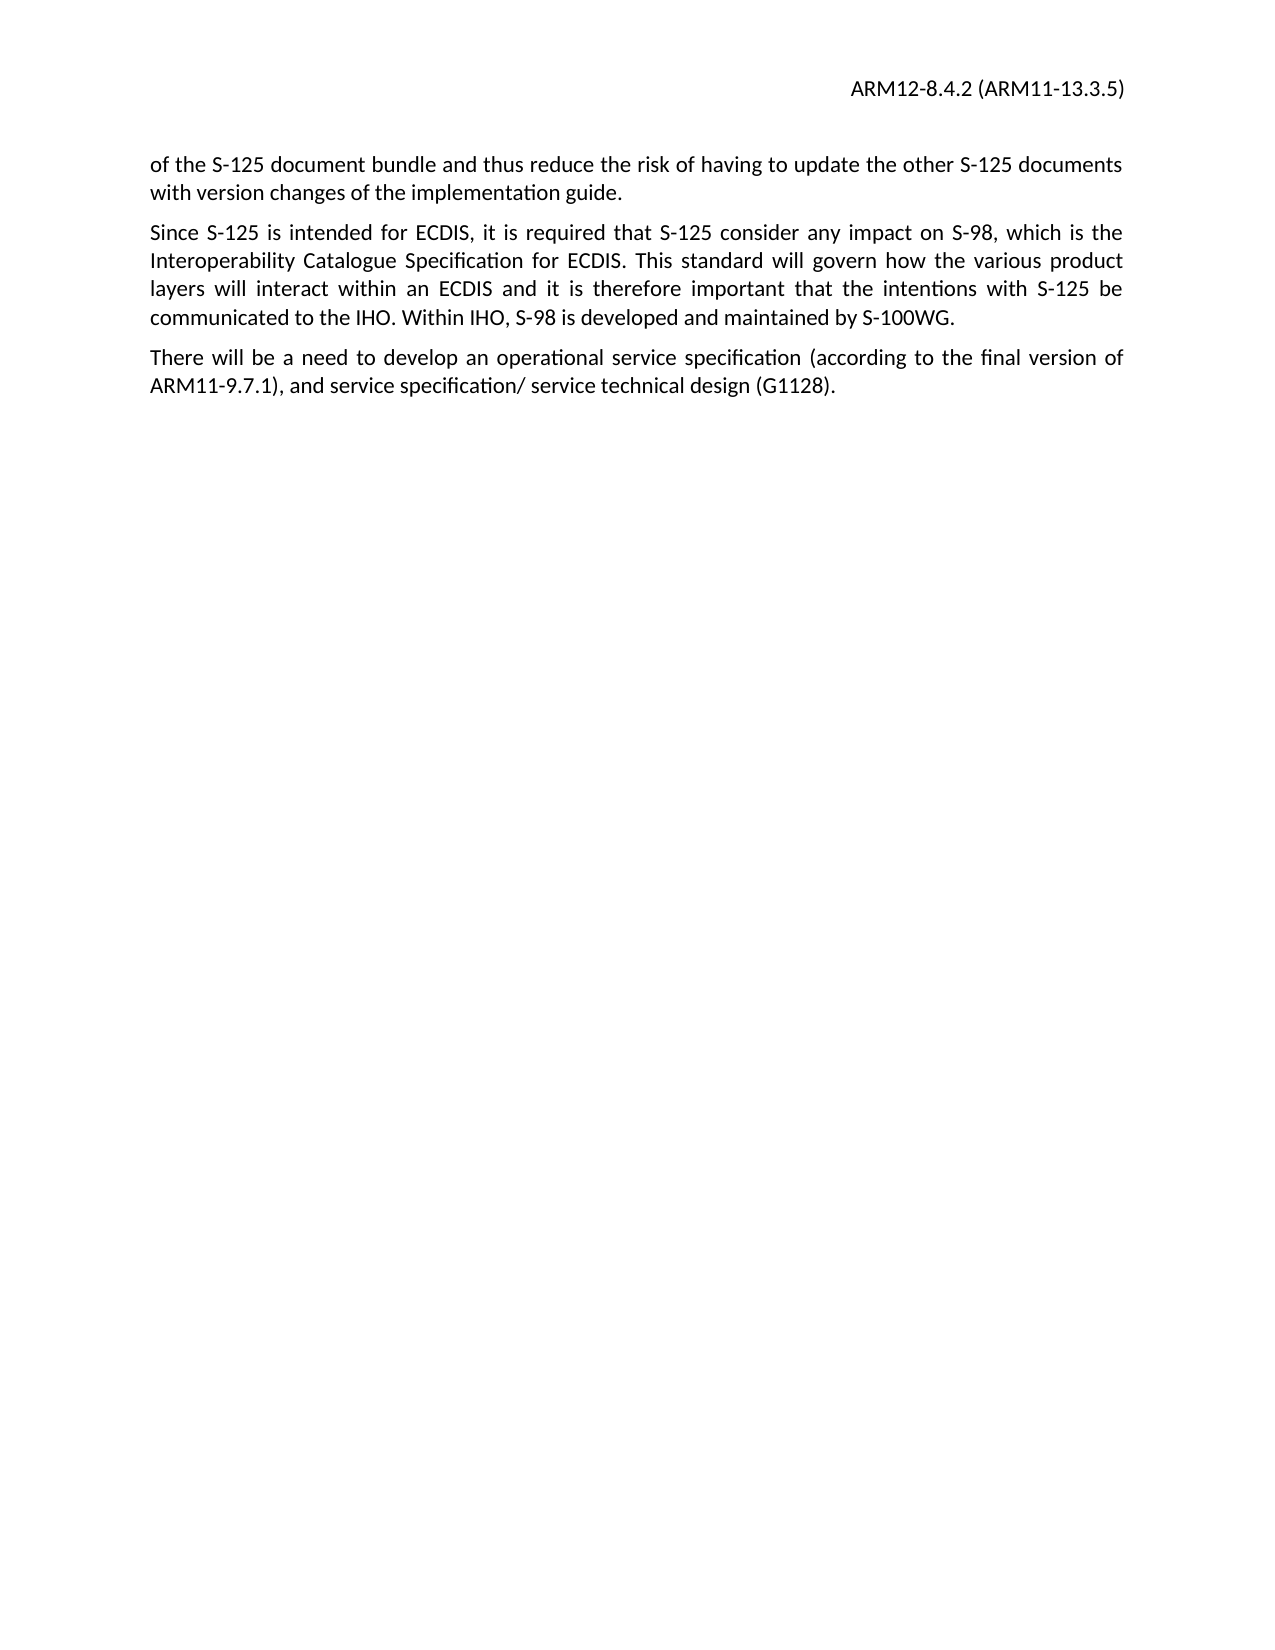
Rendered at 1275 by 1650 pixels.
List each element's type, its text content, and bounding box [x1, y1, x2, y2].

text There will be a need to develop an operational service specification (according to the final version of ARM11-9.7.1), and service specification/ service technical design (G1128). [150, 343, 1125, 399]
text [150, 150, 1125, 206]
text Since S-125 is intended for ECDIS, it is required that S-125 consider any impact on S-98, which is the Interoperability Catalogue Specification for ECDIS. This standard will govern how the various product layers will interact within an ECDIS and it is therefore important that the intentions with S-125 be communicated to the IHO. Within IHO, S-98 is developed and maintained by S-100WG. [150, 218, 1125, 331]
